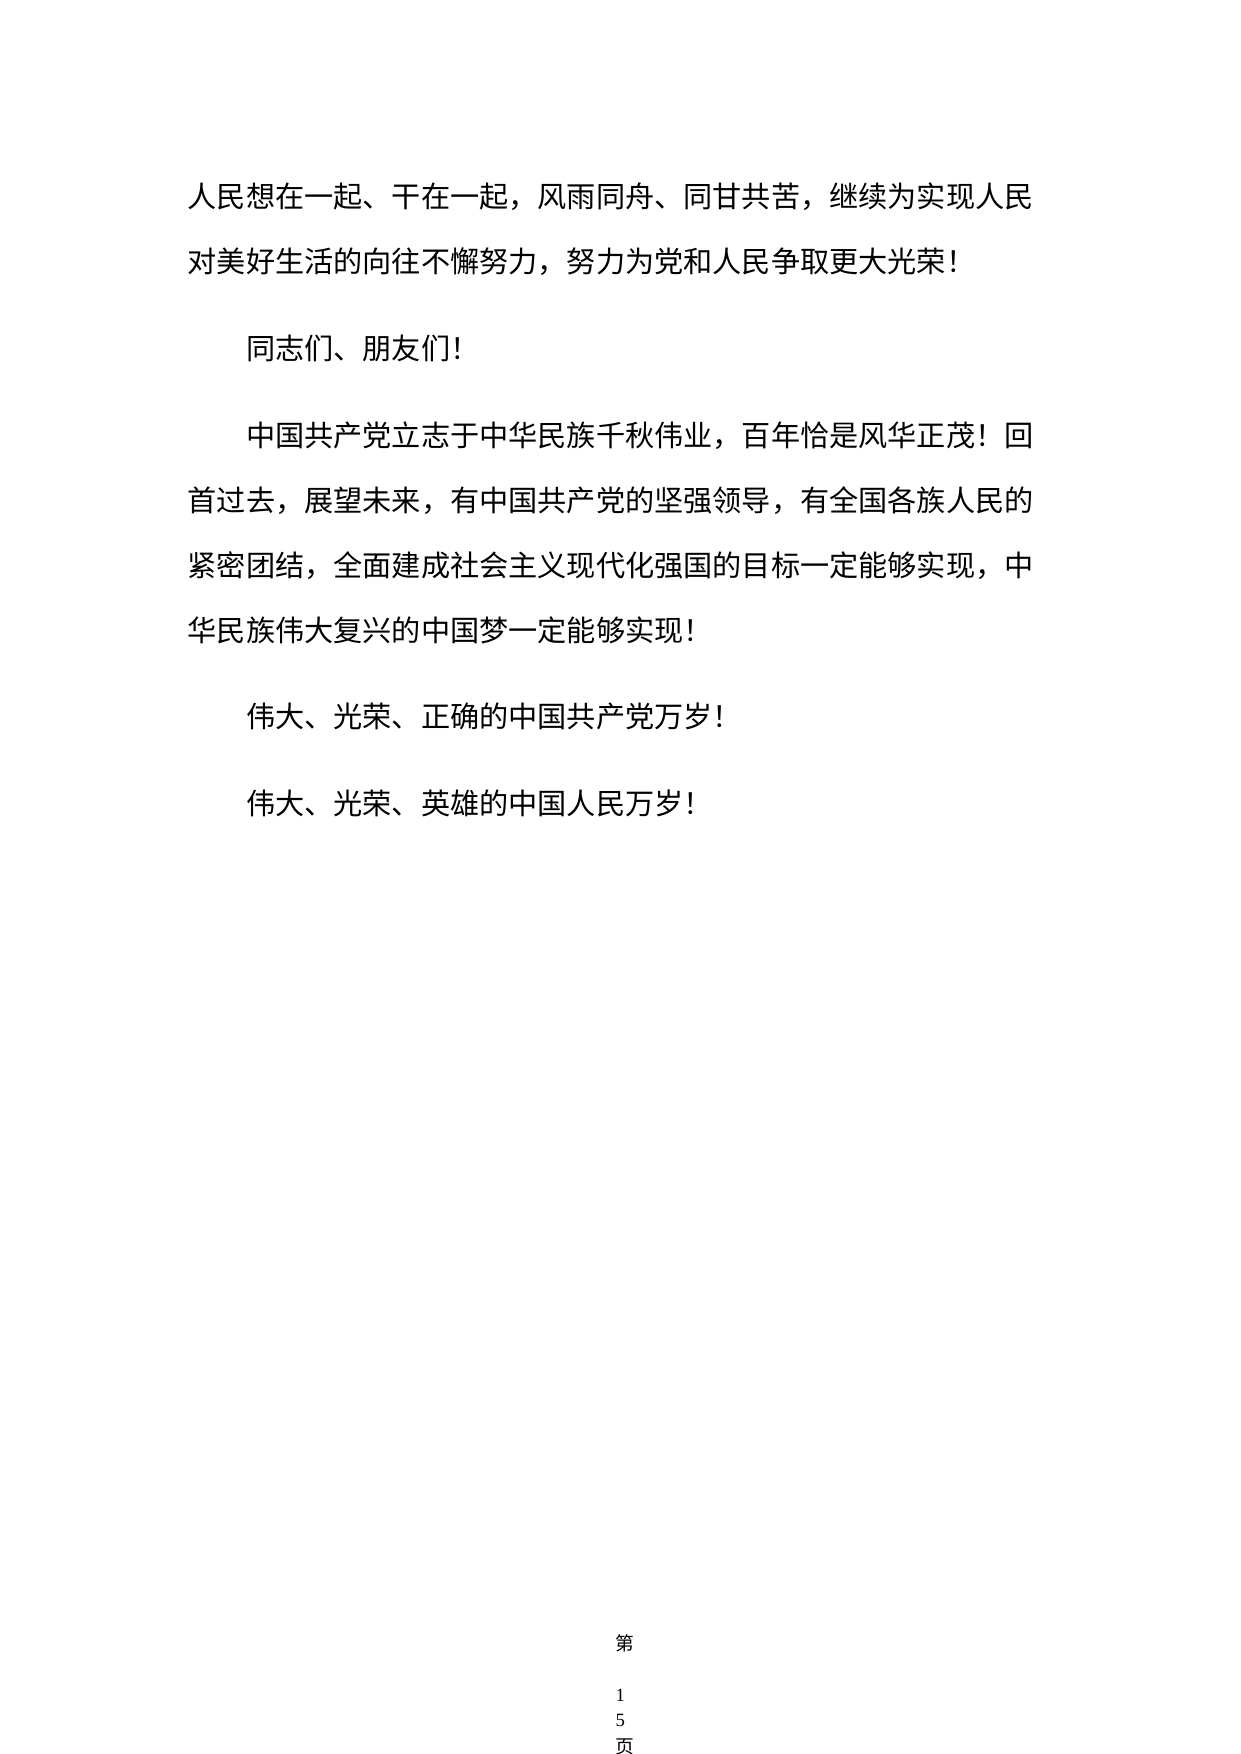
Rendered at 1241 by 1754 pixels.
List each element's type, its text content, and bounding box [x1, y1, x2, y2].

text 伟大、光荣、英雄的中国人民万岁！ [187, 769, 1053, 834]
text 中国共产党立志于中华民族千秋伟业，百年恰是风华正茂！回首过去，展望未来，有中国共产党的坚强领导，有全国各族人民的紧密团结，全面建成社会主义现代化强国的目标一定能够实现，中华民族伟大复兴的中国梦一定能够实现！ [187, 401, 1053, 661]
text 同志们、朋友们！ [187, 314, 1053, 379]
text 伟大、光荣、正确的中国共产党万岁！ [187, 683, 1053, 748]
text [187, 162, 1053, 292]
